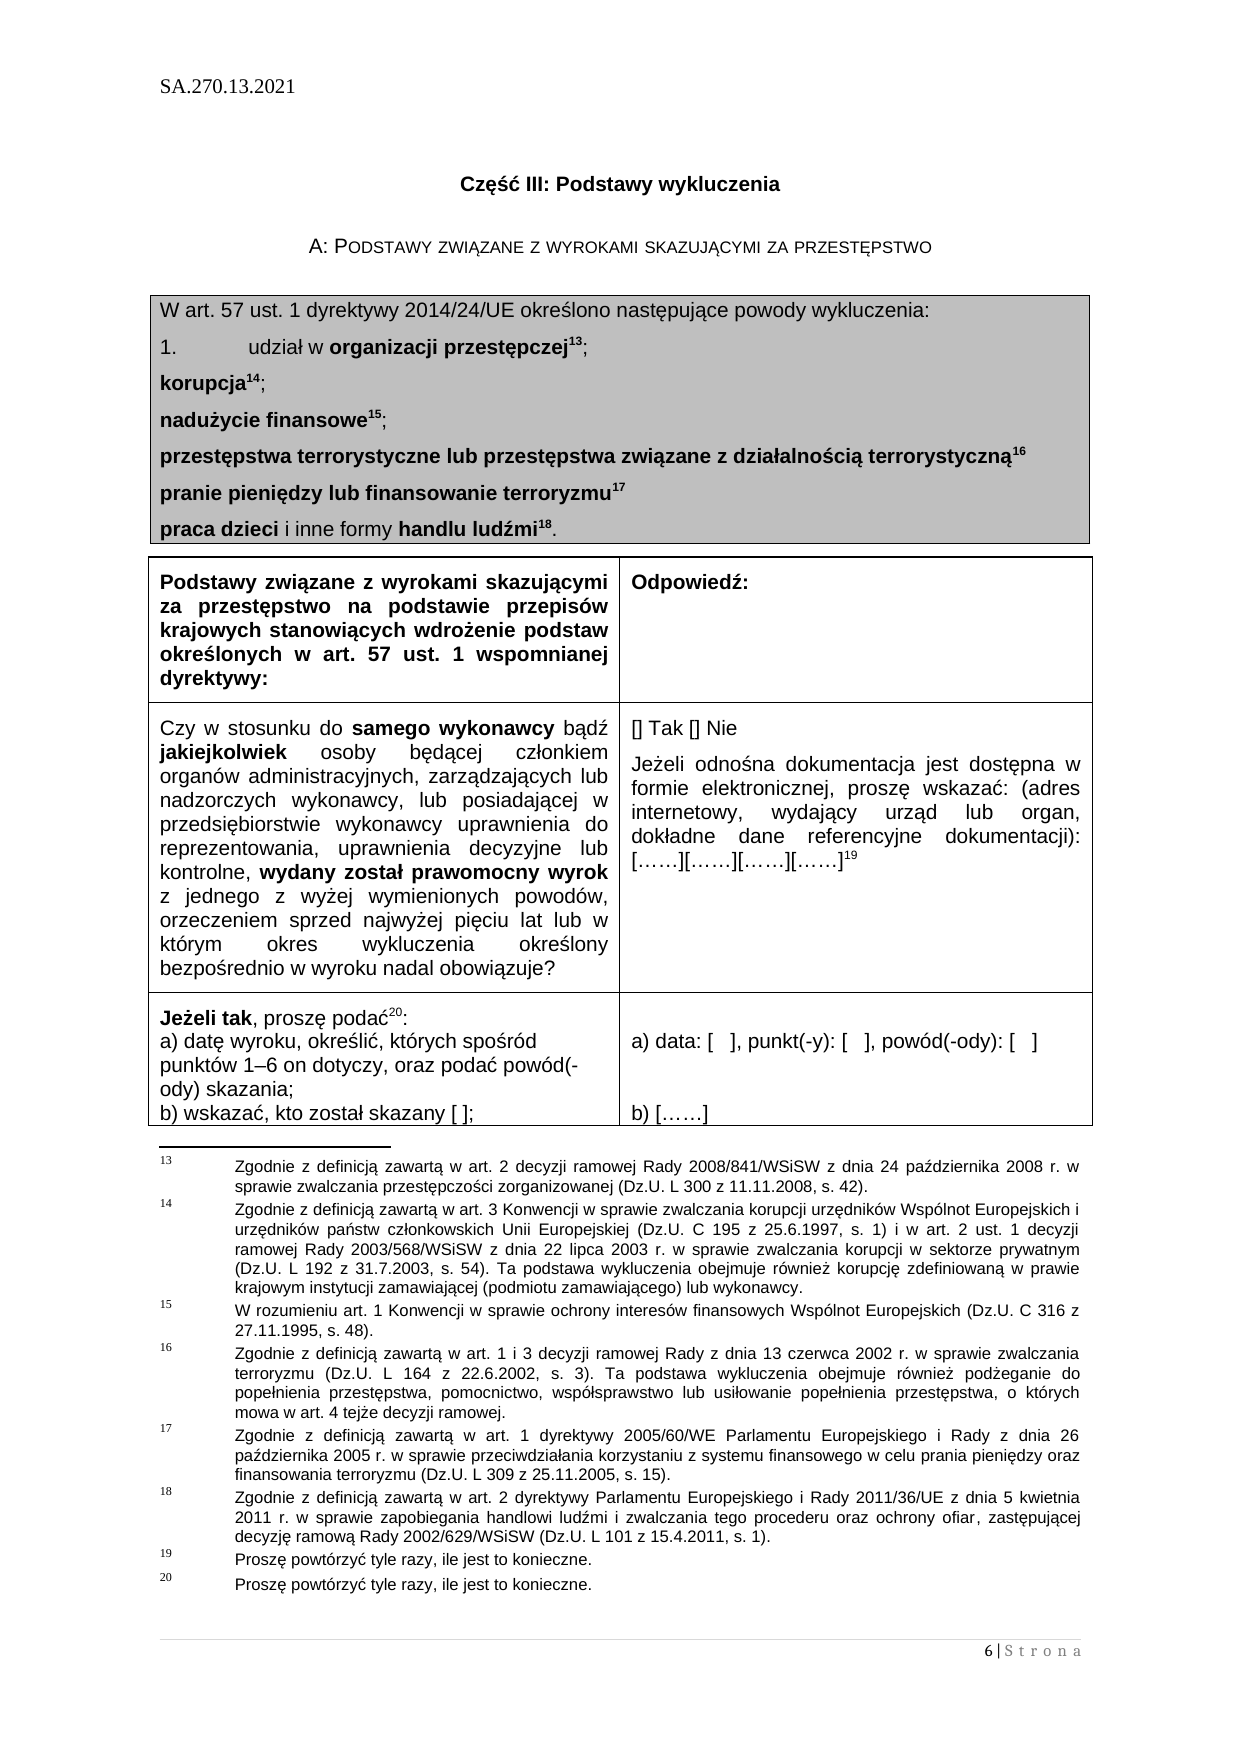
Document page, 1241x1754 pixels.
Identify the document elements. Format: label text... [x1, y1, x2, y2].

text W art. 57 ust. 1 dyrektywy 2014/24/UE określono następujące powody wykluczenia: [151, 296, 1089, 322]
text A: Podstawy związane z wyrokami skazującymi za przestępstwo [159, 233, 1081, 257]
text korupcja; [151, 368, 1089, 395]
table_cell Czy w stosunku do samego wykonawcy bądź jakiejkolwiek osoby będącej członkiem organów administracyjnych, zarządzających lub nadzorczych wykonawcy, lub posiadającej w przedsiębiorstwie wykonawcy uprawnienia do reprezentowania, uprawnienia decyzyjne lub kontrolne, wydany został prawomocny wyrok z jednego z wyżej wymienionych powodów, orzeczeniem sprzed najwyżej pięciu lat lub w którym okres wykluczenia określony bezpośrednio w wyroku nadal obowiązuje? [149, 703, 619, 992]
text Część III: Podstawy wykluczenia [159, 172, 1081, 196]
text praca dzieci i inne formy handlu ludźmi. [151, 514, 1089, 543]
text przestępstwa terrorystyczne lub przestępstwa związane z działalnością terrorystyczną [151, 441, 1089, 468]
text nadużycie finansowe; [151, 404, 1089, 431]
table_header Odpowiedź: [620, 558, 1092, 702]
table_header Podstawy związane z wyrokami skazującymi za przestępstwo na podstawie przepisów krajowych stanowiących wdrożenie podstaw określonych w art. 57 ust. 1 wspomnianej dyrektywy: [149, 558, 619, 702]
table_cell Jeżeli tak, proszę podać: a) datę wyroku, określić, których spośród punktów 1–6 on dotyczy, oraz podać powód(-ody) skazania; b) wskazać, kto został skazany [ ]; c) w zakresie, w jakim zostało to bezpośrednio ustalone w wyroku: [149, 993, 619, 1125]
table_cell [] Tak [] Nie Jeżeli odnośna dokumentacja jest dostępna w formie elektronicznej, proszę wskazać: (adres internetowy, wydający urząd lub organ, dokładne dane referencyjne dokumentacji): [……][……][……][……] [620, 703, 1092, 992]
table_cell a) data: [ ], punkt(-y): [ ], powód(-ody): [ ] b) [……] c) długość okresu wykluczenia [……] oraz punkt(-y), którego(-ych) to dotyczy. Jeżeli odnośna dokumentacja jest dostępna w formie elektronicznej, proszę wskazać: (adres internetowy, wydający urząd lub organ, dokładne dane referencyjne dokumentacji): [……][……][……][……] [620, 993, 1092, 1125]
list udział w organizacji przestępczej; [151, 331, 1089, 358]
text pranie pieniędzy lub finansowanie terroryzmu [151, 477, 1089, 504]
